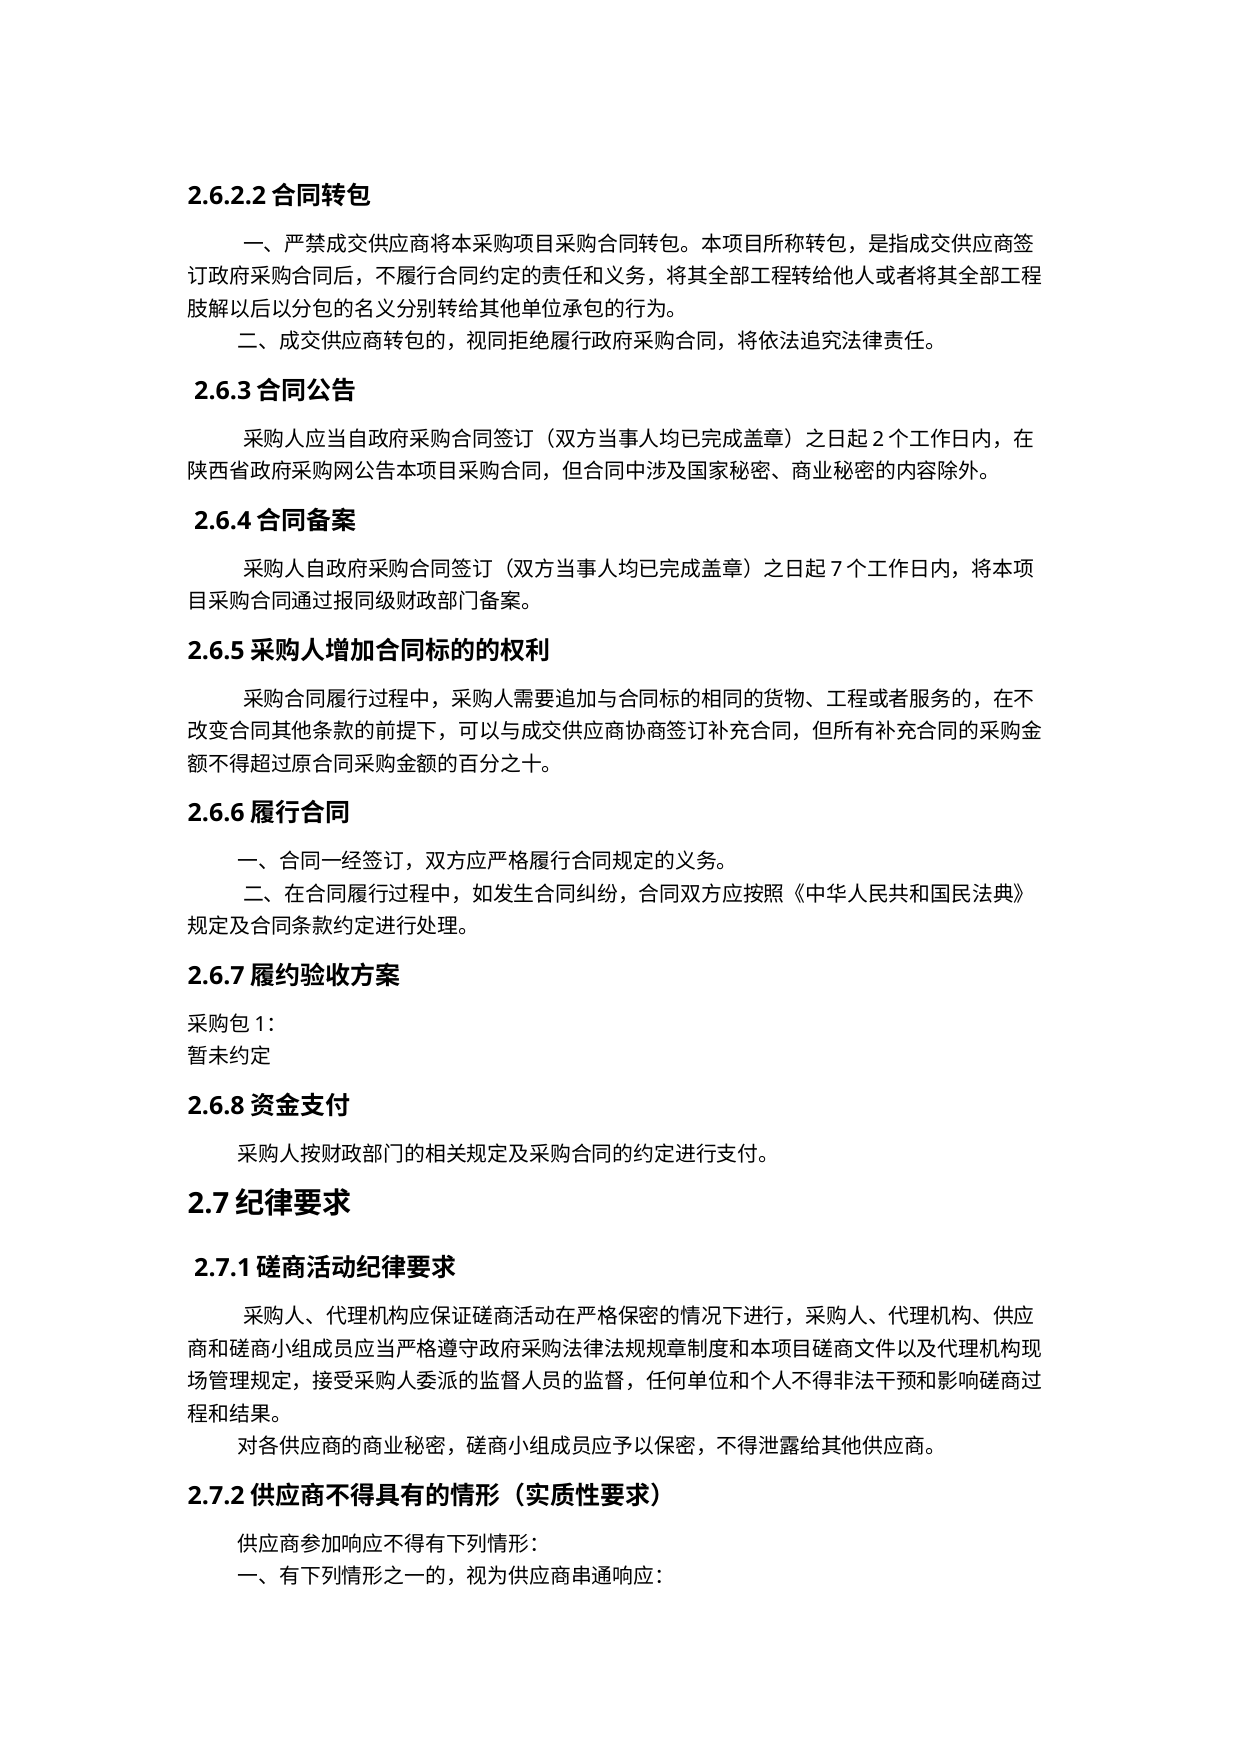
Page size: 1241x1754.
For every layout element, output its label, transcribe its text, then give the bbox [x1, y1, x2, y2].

text 2.7.2供应商不得具有的情形（实质性要求） [187, 1462, 1053, 1527]
text 一、合同一经签订，双方应严格履行合同规定的义务。 [187, 844, 1053, 877]
text 2.7纪律要求 [187, 1169, 1053, 1234]
text 2.6.5采购人增加合同标的的权利 [187, 617, 1053, 682]
text 采购人按财政部门的相关规定及采购合同的约定进行支付。 [187, 1137, 1053, 1169]
text 供应商参加响应不得有下列情形： [187, 1527, 1053, 1559]
text 2.6.8资金支付 [187, 1072, 1053, 1137]
text 采购人应当自政府采购合同签订（双方当事人均已完成盖章）之日起2个工作日内，在陕西省政府采购网公告本项目采购合同，但合同中涉及国家秘密、商业秘密的内容除外。 [187, 422, 1053, 487]
text 采购人自政府采购合同签订（双方当事人均已完成盖章）之日起7个工作日内，将本项目采购合同通过报同级财政部门备案。 [187, 552, 1053, 617]
text 二、成交供应商转包的，视同拒绝履行政府采购合同，将依法追究法律责任。 [187, 324, 1053, 357]
text 暂未约定 [187, 1039, 1053, 1072]
text 采购包1： [187, 1007, 1053, 1039]
text 2.6.4合同备案 [187, 487, 1053, 552]
text 2.6.6履行合同 [187, 779, 1053, 844]
text 一、有下列情形之一的，视为供应商串通响应： [187, 1559, 1053, 1592]
text 采购人、代理机构应保证磋商活动在严格保密的情况下进行，采购人、代理机构、供应商和磋商小组成员应当严格遵守政府采购法律法规规章制度和本项目磋商文件以及代理机构现场管理规定，接受采购人委派的监督人员的监督，任何单位和个人不得非法干预和影响磋商过程和结果。 [187, 1299, 1053, 1429]
text 2.6.2.2合同转包 [187, 162, 1053, 227]
text 一、严禁成交供应商将本采购项目采购合同转包。本项目所称转包，是指成交供应商签订政府采购合同后，不履行合同约定的责任和义务，将其全部工程转给他人或者将其全部工程肢解以后以分包的名义分别转给其他单位承包的行为。 [187, 227, 1053, 324]
text 二、在合同履行过程中，如发生合同纠纷，合同双方应按照《中华人民共和国民法典》规定及合同条款约定进行处理。 [187, 877, 1053, 942]
text 2.6.7履约验收方案 [187, 942, 1053, 1007]
text 2.7.1磋商活动纪律要求 [187, 1234, 1053, 1299]
text 对各供应商的商业秘密，磋商小组成员应予以保密，不得泄露给其他供应商。 [187, 1429, 1053, 1462]
text 2.6.3合同公告 [187, 357, 1053, 422]
text 采购合同履行过程中，采购人需要追加与合同标的相同的货物、工程或者服务的，在不改变合同其他条款的前提下，可以与成交供应商协商签订补充合同，但所有补充合同的采购金额不得超过原合同采购金额的百分之十。 [187, 682, 1053, 779]
